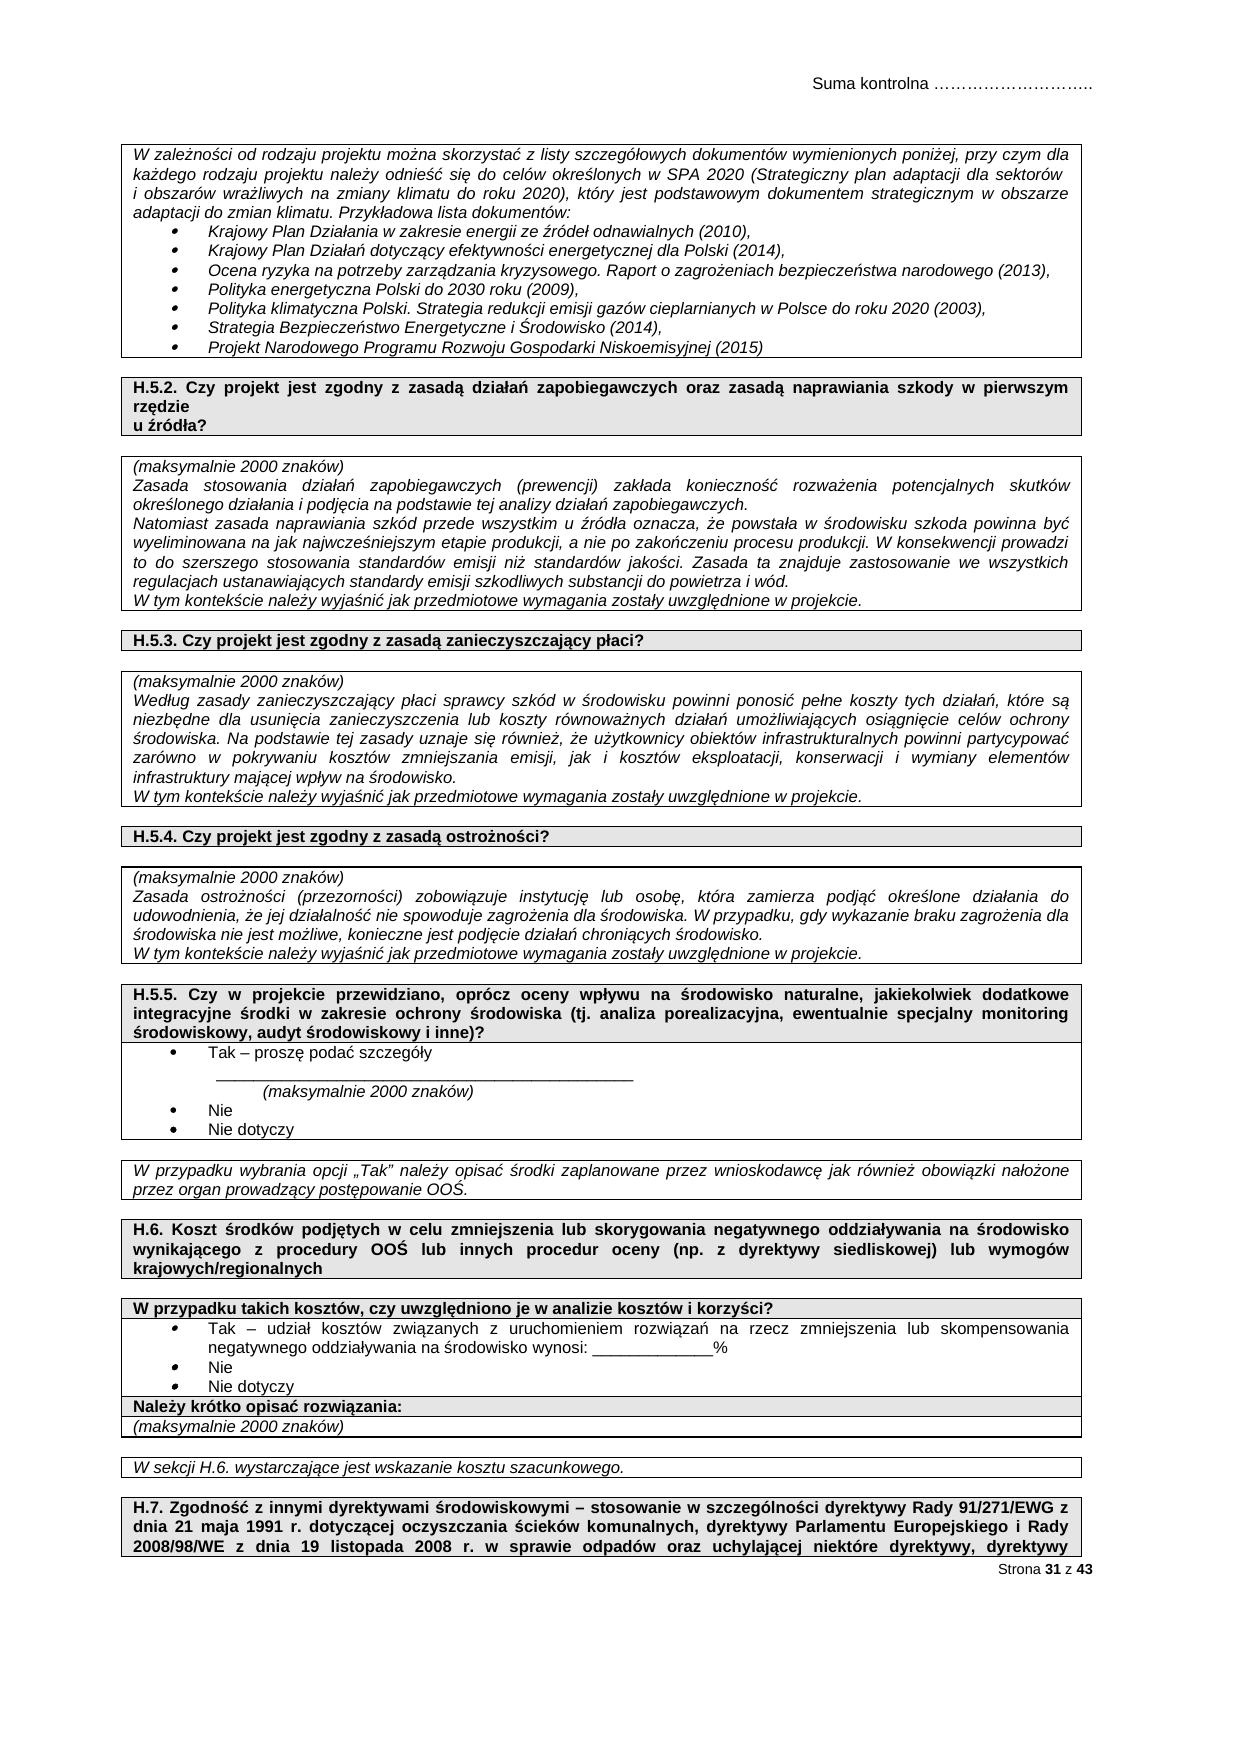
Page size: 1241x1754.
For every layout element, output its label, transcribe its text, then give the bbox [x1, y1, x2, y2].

table_header (maksymalnie 2000 znaków) Według zasady zanieczyszczający płaci sprawcy szkód w środowisku powinni ponosić pełne koszty tych działań, które są niezbędne dla usunięcia zanieczyszczenia lub koszty równoważnych działań umożliwiających osiągnięcie celów ochrony środowiska. Na podstawie tej zasady uznaje się również, że użytkownicy obiektów infrastrukturalnych powinni partycypować zarówno w pokrywaniu kosztów zmniejszania emisji, jak i kosztów eksploatacji, konserwacji i wymiany elementów infrastruktury mającej wpływ na środowisko. W tym kontekście należy wyjaśnić jak przedmiotowe wymagania zostały uwzględnione w projekcie. [122, 672, 1081, 806]
table_cell Tak – proszę podać szczegóły _____________________________________________ (maksymalnie 2000 znaków) Nie Nie dotyczy [122, 1043, 1081, 1139]
table_header W przypadku wybrania opcji „Tak” należy opisać środki zaplanowane przez wnioskodawcę jak również obowiązki nałożone przez organ prowadzący postępowanie OOŚ. [122, 1161, 1081, 1199]
table_header H.5.5. Czy w projekcie przewidziano, oprócz oceny wpływu na środowisko naturalne, jakiekolwiek dodatkowe integracyjne środki w zakresie ochrony środowiska (tj. analiza porealizacyjna, ewentualnie specjalny monitoring środowiskowy, audyt środowiskowy i inne)? [122, 985, 1081, 1042]
table_header H.6. Koszt środków podjętych w celu zmniejszenia lub skorygowania negatywnego oddziaływania na środowisko wynikającego z procedury OOŚ lub innych procedur oceny (np. z dyrektywy siedliskowej) lub wymogów krajowych/regionalnych [122, 1220, 1081, 1278]
table_header H.5.3. Czy projekt jest zgodny z zasadą zanieczyszczający płaci? [122, 631, 1081, 650]
table_header H.5.4. Czy projekt jest zgodny z zasadą ostrożności? [122, 827, 1081, 846]
table_header W sekcji H.6. wystarczające jest wskazanie kosztu szacunkowego. [122, 1458, 1081, 1477]
table_header (maksymalnie 2000 znaków) Zasada stosowania działań zapobiegawczych (prewencji) zakłada konieczność rozważenia potencjalnych skutków określonego działania i podjęcia na podstawie tej analizy działań zapobiegawczych. Natomiast zasada naprawiania szkód przede wszystkim u źródła oznacza, że powstała w środowisku szkoda powinna być wyeliminowana na jak najwcześniejszym etapie produkcji, a nie po zakończeniu procesu produkcji. W konsekwencji prowadzi to do szerszego stosowania standardów emisji niż standardów jakości. Zasada ta znajduje zastosowanie we wszystkich regulacjach ustanawiających standardy emisji szkodliwych substancji do powietrza i wód. W tym kontekście należy wyjaśnić jak przedmiotowe wymagania zostały uwzględnione w projekcie. [122, 457, 1081, 610]
table_cell (maksymalnie 2000 znaków) [122, 1417, 1081, 1436]
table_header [122, 145, 1081, 357]
table_cell Należy krótko opisać rozwiązania: [122, 1397, 1081, 1416]
table_header H.5.2. Czy projekt jest zgodny z zasadą działań zapobiegawczych oraz zasadą naprawiania szkody w pierwszym rzędzie u źródła? [122, 378, 1081, 435]
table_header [122, 1498, 1081, 1556]
table_cell Tak – udział kosztów związanych z uruchomieniem rozwiązań na rzecz zmniejszenia lub skompensowania negatywnego oddziaływania na środowisko wynosi: _____________% Nie Nie dotyczy [122, 1319, 1081, 1396]
table_header (maksymalnie 2000 znaków) Zasada ostrożności (przezorności) zobowiązuje instytucję lub osobę, która zamierza podjąć określone działania do udowodnienia, że jej działalność nie spowoduje zagrożenia dla środowiska. W przypadku, gdy wykazanie braku zagrożenia dla środowiska nie jest możliwe, konieczne jest podjęcie działań chroniących środowisko. W tym kontekście należy wyjaśnić jak przedmiotowe wymagania zostały uwzględnione w projekcie. [122, 868, 1081, 963]
table_header W przypadku takich kosztów, czy uwzględniono je w analizie kosztów i korzyści? [122, 1299, 1081, 1318]
